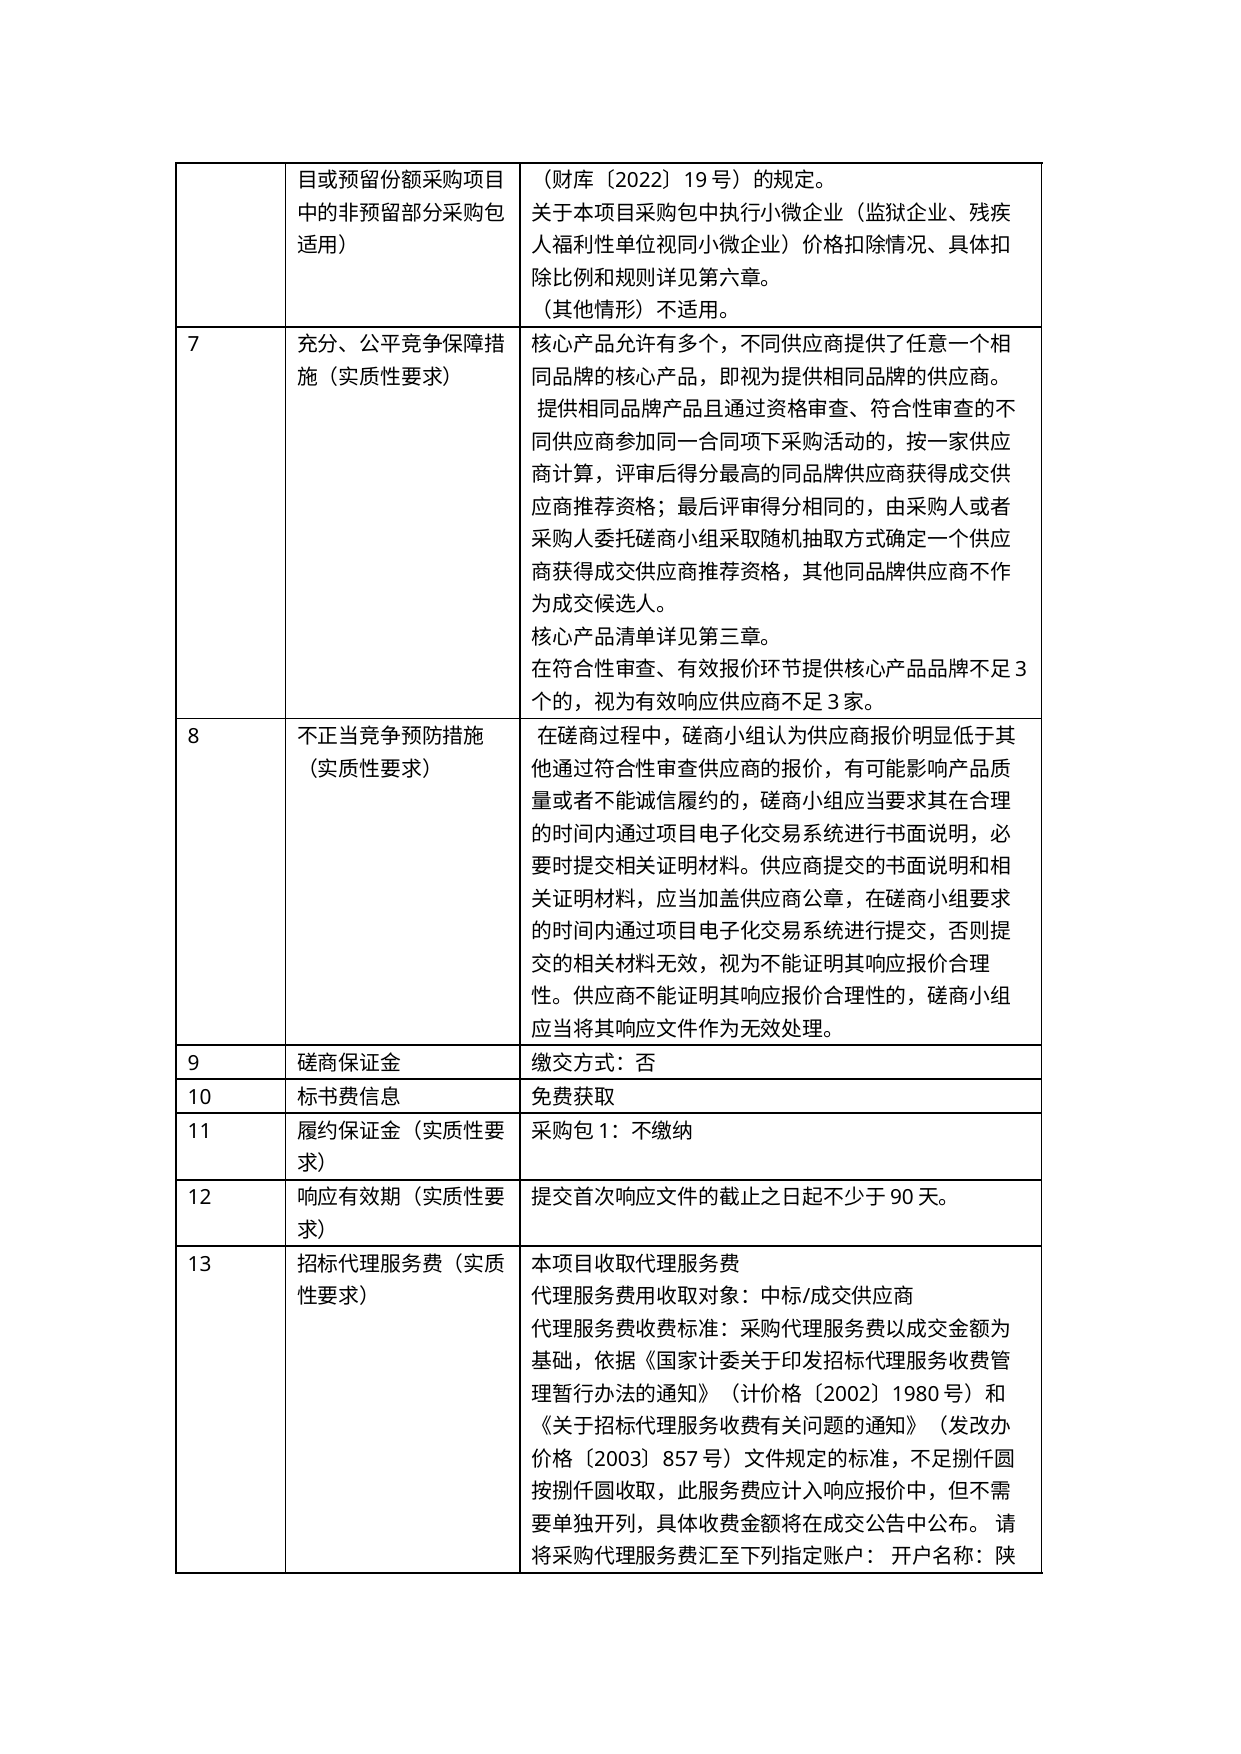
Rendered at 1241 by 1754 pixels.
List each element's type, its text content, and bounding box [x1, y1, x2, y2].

table_cell 10 [177, 1080, 285, 1112]
table_cell 缴交方式：否 [521, 1046, 1041, 1078]
table_cell 提交首次响应文件的截止之日起不少于90天。 [521, 1181, 1041, 1245]
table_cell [521, 1247, 1041, 1572]
table_cell 充分、公平竞争保障措施（实质性要求） [286, 328, 519, 718]
table_cell 13 [177, 1247, 285, 1572]
table_cell 核心产品允许有多个，不同供应商提供了任意一个相同品牌的核心产品，即视为提供相同品牌的供应商。 提供相同品牌产品且通过资格审查、符合性审查的不同供应商参加同一合同项下采购活动的，按一家供应商计算，评审后得分最高的同品牌供应商获得成交供应商推荐资格；最后评审得分相同的，由采购人或者采购人委托磋商小组采取随机抽取方式确定一个供应商获得成交供应商推荐资格，其他同品牌供应商不作为成交候选人。 核心产品清单详见第三章。 在符合性审查、有效报价环节提供核心产品品牌不足3个的，视为有效响应供应商不足3家。 [521, 328, 1041, 718]
table_cell 采购包1：不缴纳 [521, 1114, 1041, 1179]
table_cell 磋商保证金 [286, 1046, 519, 1078]
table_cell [286, 164, 519, 326]
table_cell 6 [177, 164, 285, 326]
table_cell 12 [177, 1181, 285, 1245]
table_cell 在磋商过程中，磋商小组认为供应商报价明显低于其他通过符合性审查供应商的报价，有可能影响产品质量或者不能诚信履约的，磋商小组应当要求其在合理的时间内通过项目电子化交易系统进行书面说明，必要时提交相关证明材料。供应商提交的书面说明和相关证明材料，应当加盖供应商公章，在磋商小组要求的时间内通过项目电子化交易系统进行提交，否则提交的相关材料无效，视为不能证明其响应报价合理性。供应商不能证明其响应报价合理性的，磋商小组应当将其响应文件作为无效处理。 [521, 719, 1041, 1044]
table_cell 履约保证金（实质性要求） [286, 1114, 519, 1179]
table_cell 响应有效期（实质性要求） [286, 1181, 519, 1245]
table_cell 不正当竞争预防措施（实质性要求） [286, 719, 519, 1044]
table_cell 11 [177, 1114, 285, 1179]
table_cell 7 [177, 328, 285, 718]
table_cell 免费获取 [521, 1080, 1041, 1112]
table_cell 9 [177, 1046, 285, 1078]
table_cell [521, 164, 1041, 326]
table_cell 标书费信息 [286, 1080, 519, 1112]
table_cell 8 [177, 719, 285, 1044]
table_cell 招标代理服务费（实质性要求） [286, 1247, 519, 1572]
